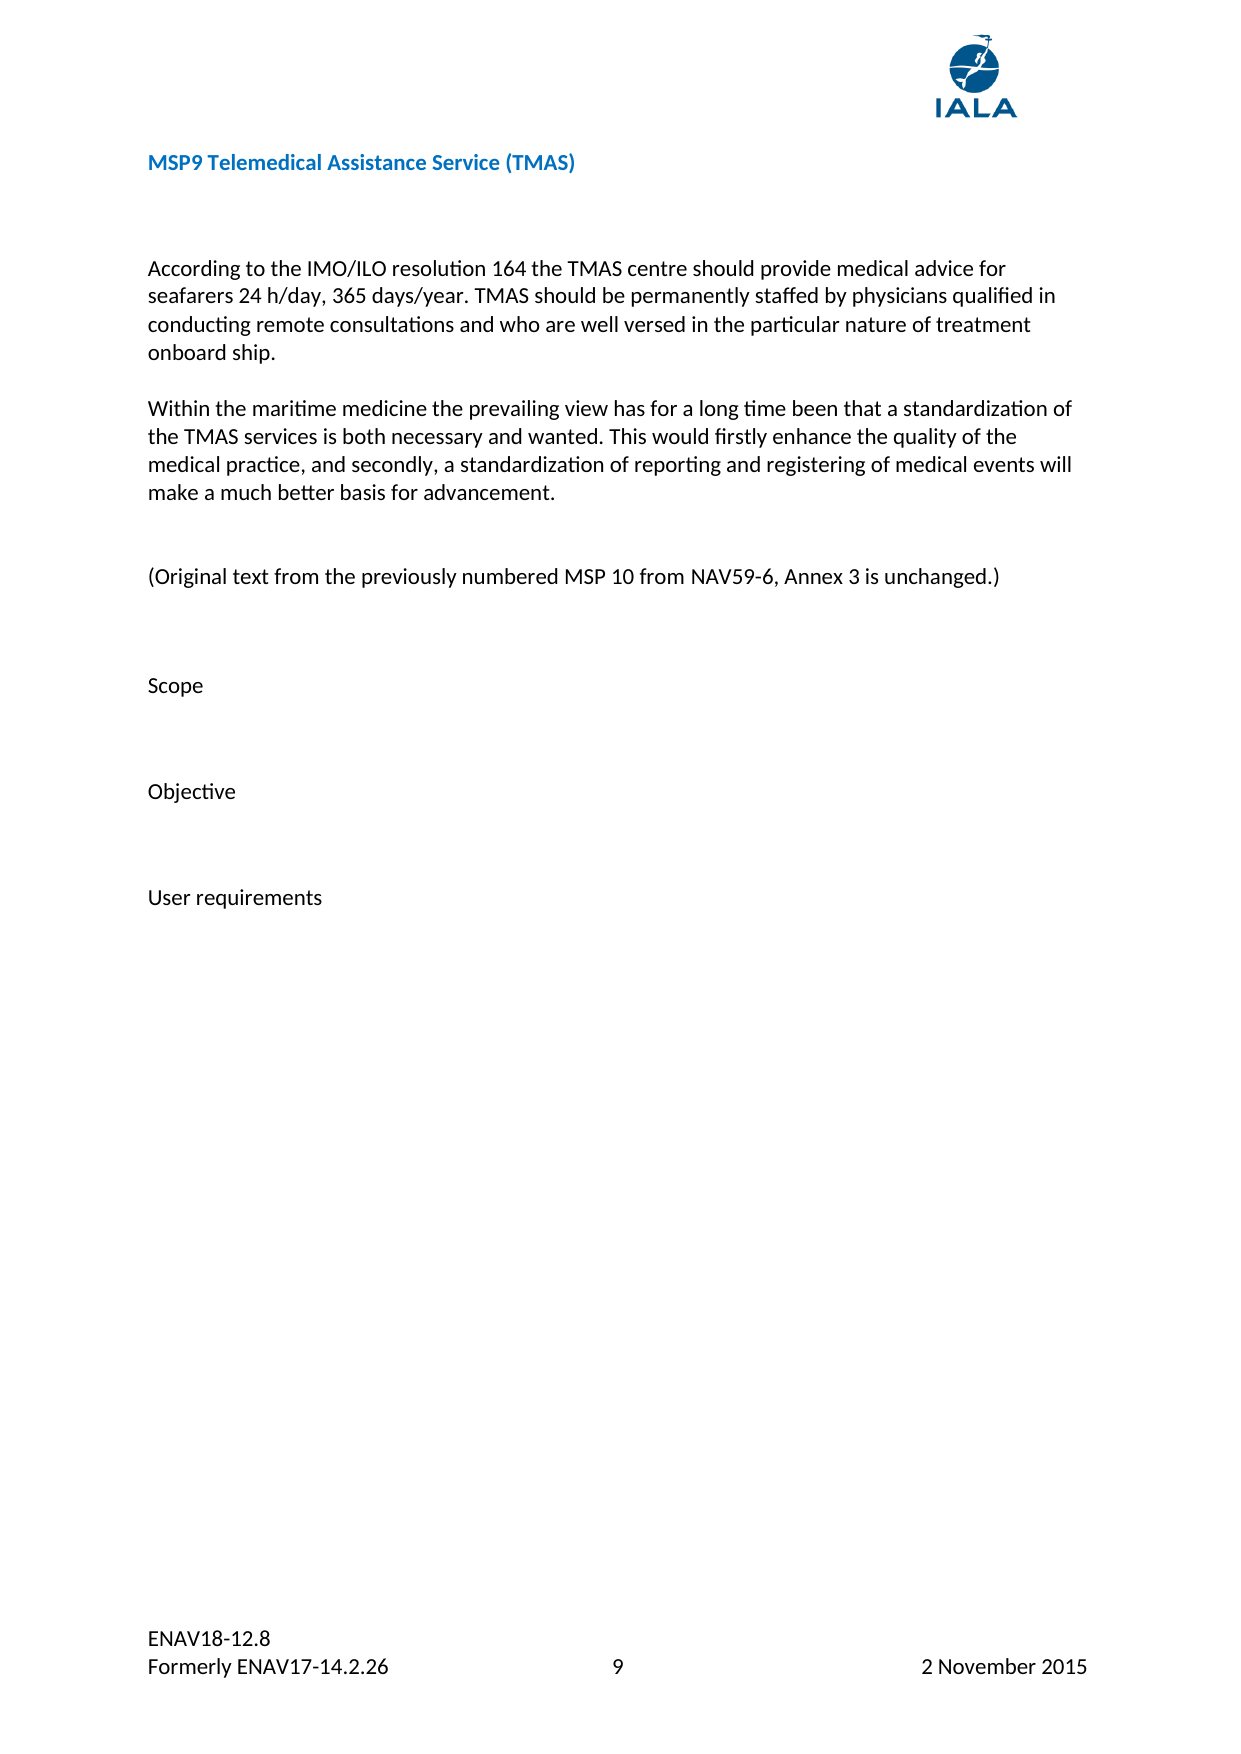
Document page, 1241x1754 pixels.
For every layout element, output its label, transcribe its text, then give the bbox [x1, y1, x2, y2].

text Within the maritime medicine the prevailing view has for a long time been that a standardization of the TMAS services is both necessary and wanted. This would firstly enhance the quality of the medical practice, and secondly, a standardization of reporting and registering of medical events will make a much better basis for advancement. [148, 394, 1093, 506]
text (Original text from the previously numbered MSP 10 from NAV59-6, Annex 3 is unchanged.) [148, 562, 1093, 590]
text According to the IMO/ILO resolution 164 the TMAS centre should provide medical advice for seafarers 24 h/day, 365 days/year. TMAS should be permanently staffed by physicians qualified in conducting remote consultations and who are well versed in the particular nature of treatment onboard ship. [148, 254, 1093, 366]
text Objective [148, 777, 1093, 805]
picture [917, 25, 1031, 136]
text User requirements [148, 883, 1093, 911]
text Scope [148, 671, 1093, 699]
subtitle MSP9 Telemedical Assistance Service (TMAS) [148, 148, 1093, 176]
